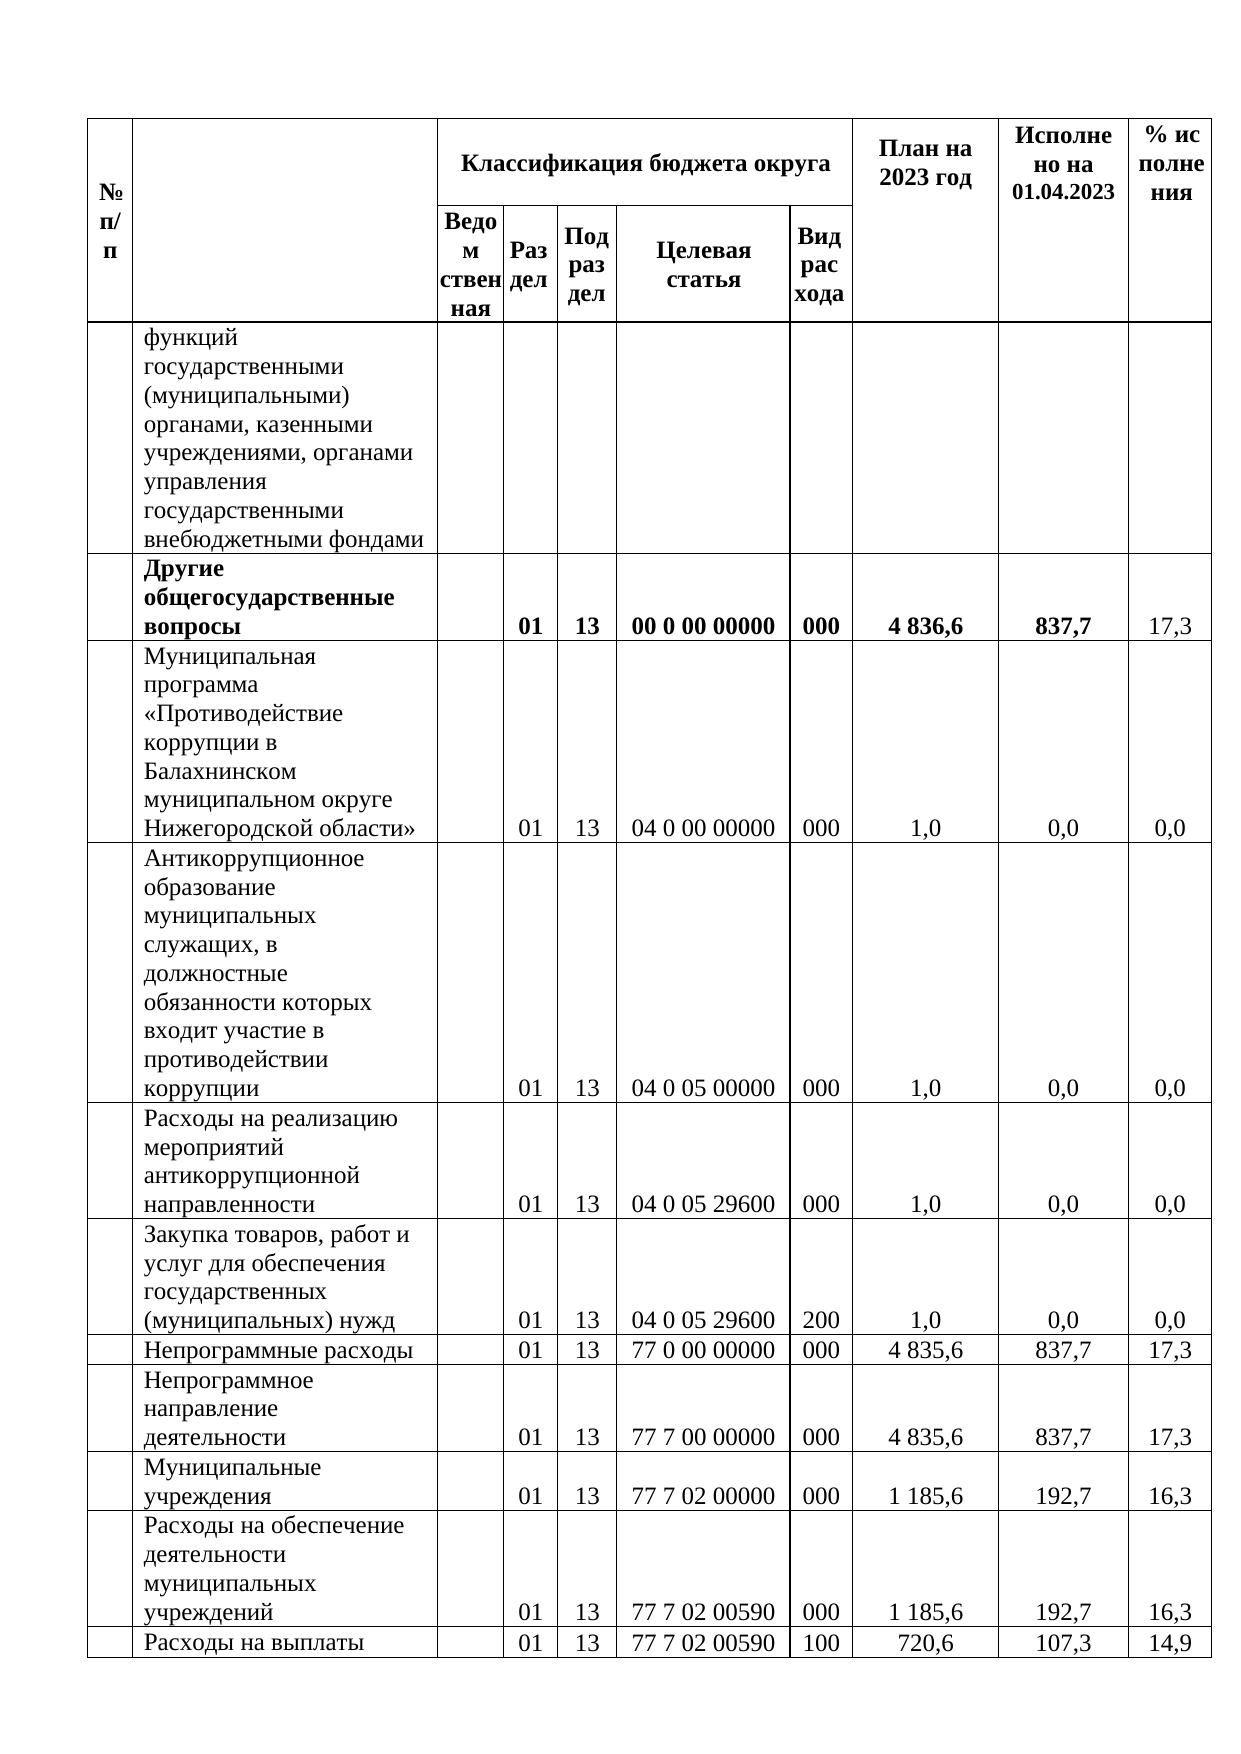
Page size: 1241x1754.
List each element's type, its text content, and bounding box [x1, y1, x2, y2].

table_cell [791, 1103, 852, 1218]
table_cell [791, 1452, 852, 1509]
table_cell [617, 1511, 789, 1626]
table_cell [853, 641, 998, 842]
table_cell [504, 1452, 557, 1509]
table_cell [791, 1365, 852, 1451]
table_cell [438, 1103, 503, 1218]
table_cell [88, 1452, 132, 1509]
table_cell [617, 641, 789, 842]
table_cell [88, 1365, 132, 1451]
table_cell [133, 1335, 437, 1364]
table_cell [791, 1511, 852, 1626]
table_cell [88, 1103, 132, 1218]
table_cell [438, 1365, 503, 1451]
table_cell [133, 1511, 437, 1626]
table_cell Целевая статья [617, 206, 789, 321]
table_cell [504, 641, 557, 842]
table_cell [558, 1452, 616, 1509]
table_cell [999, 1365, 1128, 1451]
table_header №п/п [88, 119, 132, 321]
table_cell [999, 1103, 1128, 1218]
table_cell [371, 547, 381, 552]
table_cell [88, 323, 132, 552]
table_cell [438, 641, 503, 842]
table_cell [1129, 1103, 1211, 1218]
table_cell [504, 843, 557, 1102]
table_cell Раз дел [504, 206, 557, 321]
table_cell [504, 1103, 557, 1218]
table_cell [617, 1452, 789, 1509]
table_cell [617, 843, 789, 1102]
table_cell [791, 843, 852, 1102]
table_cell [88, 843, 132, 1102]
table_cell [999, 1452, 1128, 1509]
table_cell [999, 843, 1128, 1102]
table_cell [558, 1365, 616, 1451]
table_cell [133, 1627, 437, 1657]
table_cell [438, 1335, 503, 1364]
table_cell [1129, 205, 1211, 321]
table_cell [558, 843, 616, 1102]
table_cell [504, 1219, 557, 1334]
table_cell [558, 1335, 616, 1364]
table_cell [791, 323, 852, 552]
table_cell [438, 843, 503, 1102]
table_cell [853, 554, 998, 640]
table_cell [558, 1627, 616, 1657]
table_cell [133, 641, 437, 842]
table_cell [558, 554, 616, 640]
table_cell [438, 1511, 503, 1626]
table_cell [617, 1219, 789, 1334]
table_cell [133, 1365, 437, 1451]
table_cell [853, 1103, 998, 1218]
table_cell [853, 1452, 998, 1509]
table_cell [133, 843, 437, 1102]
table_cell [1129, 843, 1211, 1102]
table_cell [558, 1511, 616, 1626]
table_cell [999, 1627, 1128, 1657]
table_header План на 2023 год [853, 119, 998, 205]
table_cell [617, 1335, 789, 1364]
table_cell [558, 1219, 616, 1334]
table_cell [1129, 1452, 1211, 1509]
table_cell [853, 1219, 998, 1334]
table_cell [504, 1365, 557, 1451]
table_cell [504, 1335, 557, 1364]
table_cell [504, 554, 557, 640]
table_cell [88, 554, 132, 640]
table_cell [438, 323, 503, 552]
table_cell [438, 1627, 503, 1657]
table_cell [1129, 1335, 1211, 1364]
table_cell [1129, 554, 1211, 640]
table_header Классификация бюджета округа [438, 119, 852, 205]
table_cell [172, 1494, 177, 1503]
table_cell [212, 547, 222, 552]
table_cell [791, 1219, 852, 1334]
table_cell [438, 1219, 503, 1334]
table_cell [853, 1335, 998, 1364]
table_cell Ведом ствен ная [438, 206, 503, 321]
table_cell Под раз дел [558, 206, 616, 321]
table_cell [853, 205, 998, 321]
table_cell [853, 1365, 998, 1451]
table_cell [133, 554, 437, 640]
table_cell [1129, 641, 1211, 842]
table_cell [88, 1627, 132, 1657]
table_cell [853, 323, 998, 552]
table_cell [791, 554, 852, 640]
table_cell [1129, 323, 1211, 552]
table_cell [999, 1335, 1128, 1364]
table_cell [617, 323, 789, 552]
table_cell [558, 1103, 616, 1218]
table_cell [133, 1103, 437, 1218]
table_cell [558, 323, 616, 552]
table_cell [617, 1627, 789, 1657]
table_cell Вид рас хода [791, 206, 852, 321]
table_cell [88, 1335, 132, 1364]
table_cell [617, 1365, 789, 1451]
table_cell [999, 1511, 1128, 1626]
table_cell [999, 205, 1128, 321]
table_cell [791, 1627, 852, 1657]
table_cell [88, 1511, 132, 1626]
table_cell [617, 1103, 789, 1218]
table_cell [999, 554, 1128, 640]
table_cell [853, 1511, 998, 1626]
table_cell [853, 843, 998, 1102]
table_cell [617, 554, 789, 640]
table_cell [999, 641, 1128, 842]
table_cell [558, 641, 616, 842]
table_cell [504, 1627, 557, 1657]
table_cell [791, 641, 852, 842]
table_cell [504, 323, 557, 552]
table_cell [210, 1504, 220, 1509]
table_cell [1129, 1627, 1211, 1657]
table_header [133, 119, 437, 321]
table_header Исполне но на 01.04.2023 [999, 119, 1128, 205]
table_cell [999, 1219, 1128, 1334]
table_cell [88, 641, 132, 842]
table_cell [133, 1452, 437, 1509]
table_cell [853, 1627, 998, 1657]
table_header % ис полне ния [1129, 119, 1211, 205]
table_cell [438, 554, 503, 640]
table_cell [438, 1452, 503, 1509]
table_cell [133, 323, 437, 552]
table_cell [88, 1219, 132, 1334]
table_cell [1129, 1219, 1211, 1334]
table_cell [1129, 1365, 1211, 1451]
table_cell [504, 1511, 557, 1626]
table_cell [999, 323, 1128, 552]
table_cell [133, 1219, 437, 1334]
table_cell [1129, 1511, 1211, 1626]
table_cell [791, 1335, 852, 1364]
